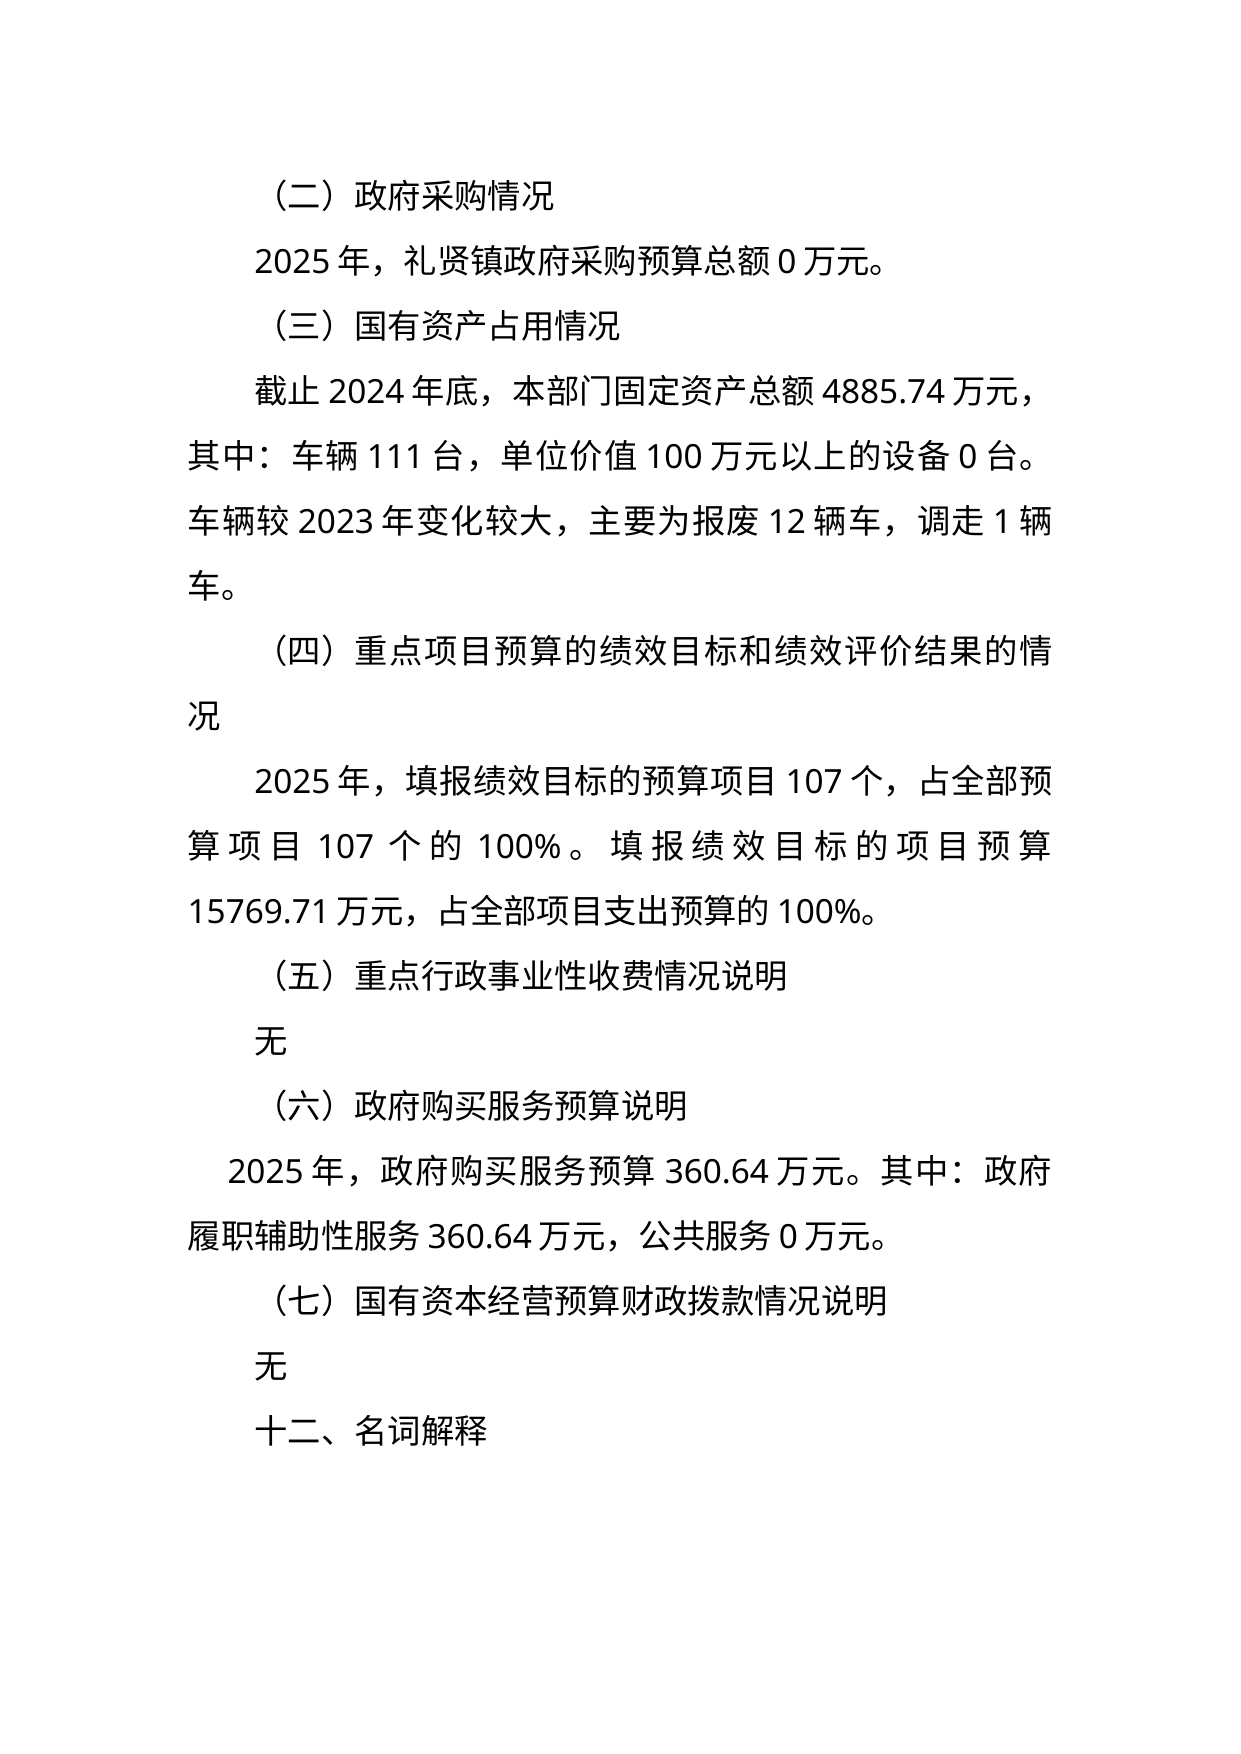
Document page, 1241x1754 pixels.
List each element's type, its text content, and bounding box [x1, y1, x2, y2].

list 无 [187, 1007, 1053, 1072]
list 政府采购情况 [187, 162, 1053, 227]
list 截止2024年底，本部门固定资产总额4885.74万元，其中：车辆111台，单位价值100万元以上的设备0台。车辆较2023年变化较大，主要为报废12辆车，调走1辆车。 [187, 357, 1053, 617]
list 国有资产占用情况 [187, 292, 1053, 357]
list 政府购买服务预算说明 [187, 1072, 1053, 1137]
list 名词解释 [187, 1397, 1053, 1528]
list 重点行政事业性收费情况说明 [187, 942, 1053, 1007]
list 2025年，填报绩效目标的预算项目107个，占全部预算项目107个的100%。填报绩效目标的项目预算15769.71万元，占全部项目支出预算的100%。 [187, 747, 1053, 942]
list 2025年，礼贤镇政府采购预算总额0万元。 [187, 227, 1053, 292]
list 国有资本经营预算财政拨款情况说明 [187, 1267, 1053, 1332]
list 重点项目预算的绩效目标和绩效评价结果的情况 [187, 617, 1053, 747]
list 无 [187, 1332, 1053, 1397]
list 2025年，政府购买服务预算360.64万元。其中：政府履职辅助性服务360.64万元，公共服务0万元。 [187, 1137, 1053, 1267]
